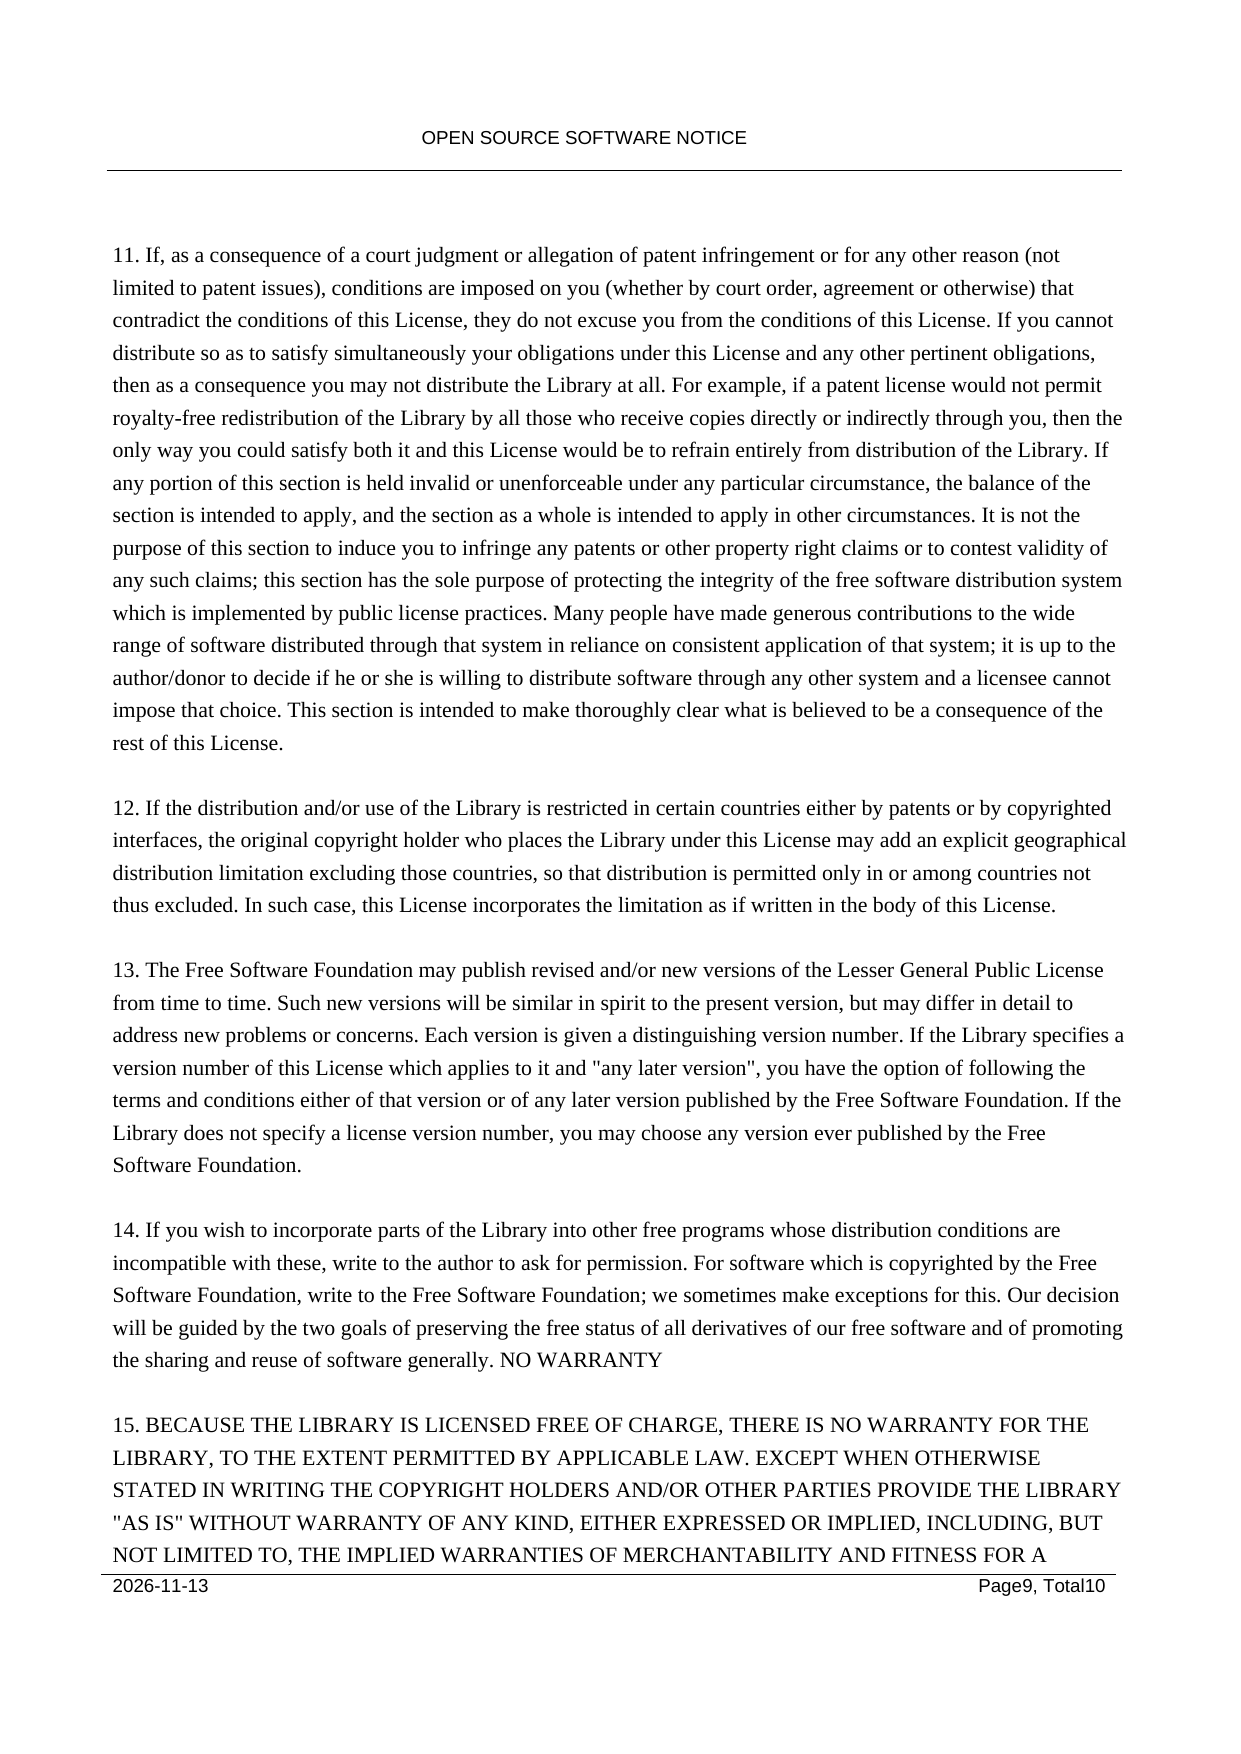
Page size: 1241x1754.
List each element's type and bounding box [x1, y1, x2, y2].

text [112, 206, 1128, 1571]
